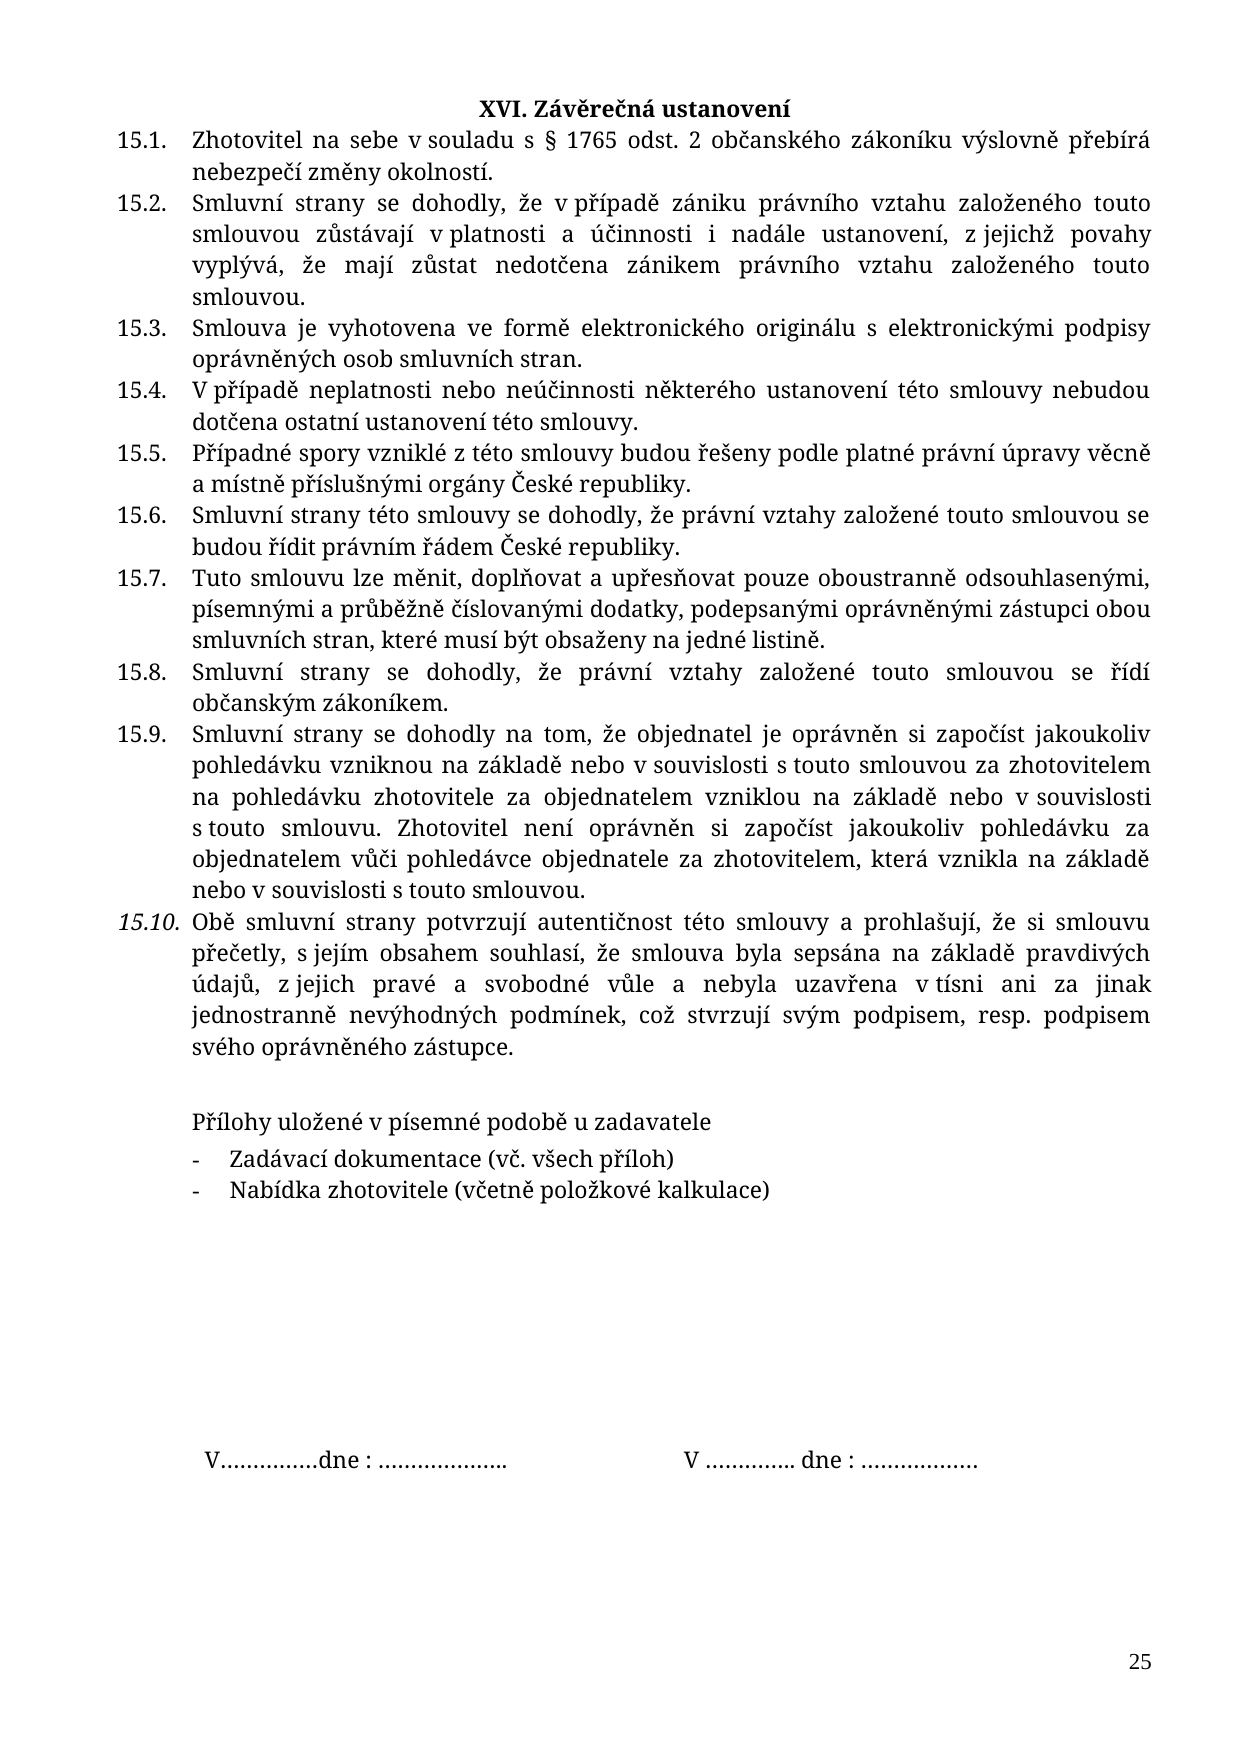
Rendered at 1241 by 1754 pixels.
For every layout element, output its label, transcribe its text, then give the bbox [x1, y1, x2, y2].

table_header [193, 1444, 672, 1632]
text Přílohy uložené v písemné podobě u zadavatele [192, 1105, 1152, 1137]
list Zadávací dokumentace (vč. všech příloh) [192, 1143, 1152, 1174]
list V případě neplatnosti nebo neúčinnosti některého ustanovení této smlouvy nebudou dotčena ostatní ustanovení této smlouvy. [117, 374, 1152, 437]
list Obě smluvní strany potvrzují autentičnost této smlouvy a prohlašují, že si smlouvu přečetly, s jejím obsahem souhlasí, že smlouva byla sepsána na základě pravdivých údajů, z jejich pravé a svobodné vůle a nebyla uzavřena v tísni ani za jinak jednostranně nevýhodných podmínek, což stvrzují svým podpisem, resp. podpisem svého oprávněného zástupce. [118, 905, 1152, 1062]
list Smluvní strany se dohodly, že v případě zániku právního vztahu založeného touto smlouvou zůstávají v platnosti a účinnosti i nadále ustanovení, z jejichž povahy vyplývá, že mají zůstat nedotčena zánikem právního vztahu založeného touto smlouvou. [117, 187, 1152, 312]
list Smluvní strany se dohodly na tom, že objednatel je oprávněn si započíst jakoukoliv pohledávku vzniknou na základě nebo v souvislosti s touto smlouvou za zhotovitelem na pohledávku zhotovitele za objednatelem vzniklou na základě nebo v souvislosti s touto smlouvu. Zhotovitel není oprávněn si započíst jakoukoliv pohledávku za objednatelem vůči pohledávce objednatele za zhotovitelem, která vznikla na základě nebo v souvislosti s touto smlouvou. [117, 718, 1152, 905]
list Případné spory vzniklé z této smlouvy budou řešeny podle platné právní úpravy věcně a místně příslušnými orgány České republiky. [117, 437, 1152, 499]
text XVI. Závěrečná ustanovení [118, 93, 1152, 124]
list Zhotovitel na sebe v souladu s § 1765 odst. 2 občanského zákoníku výslovně přebírá nebezpečí změny okolností. [117, 124, 1152, 187]
list Tuto smlouvu lze měnit, doplňovat a upřesňovat pouze oboustranně odsouhlasenými, písemnými a průběžně číslovanými dodatky, podepsanými oprávněnými zástupci obou smluvních stran, které musí být obsaženy na jedné listině. [117, 562, 1152, 655]
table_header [672, 1444, 1152, 1632]
list Smlouva je vyhotovena ve formě elektronického originálu s elektronickými podpisy oprávněných osob smluvních stran. [117, 312, 1152, 374]
list Smluvní strany této smlouvy se dohodly, že právní vztahy založené touto smlouvou se budou řídit právním řádem České republiky. [117, 499, 1152, 562]
list Smluvní strany se dohodly, že právní vztahy založené touto smlouvou se řídí občanským zákoníkem. [117, 655, 1152, 718]
list Nabídka zhotovitele (včetně položkové kalkulace) [192, 1174, 1152, 1205]
